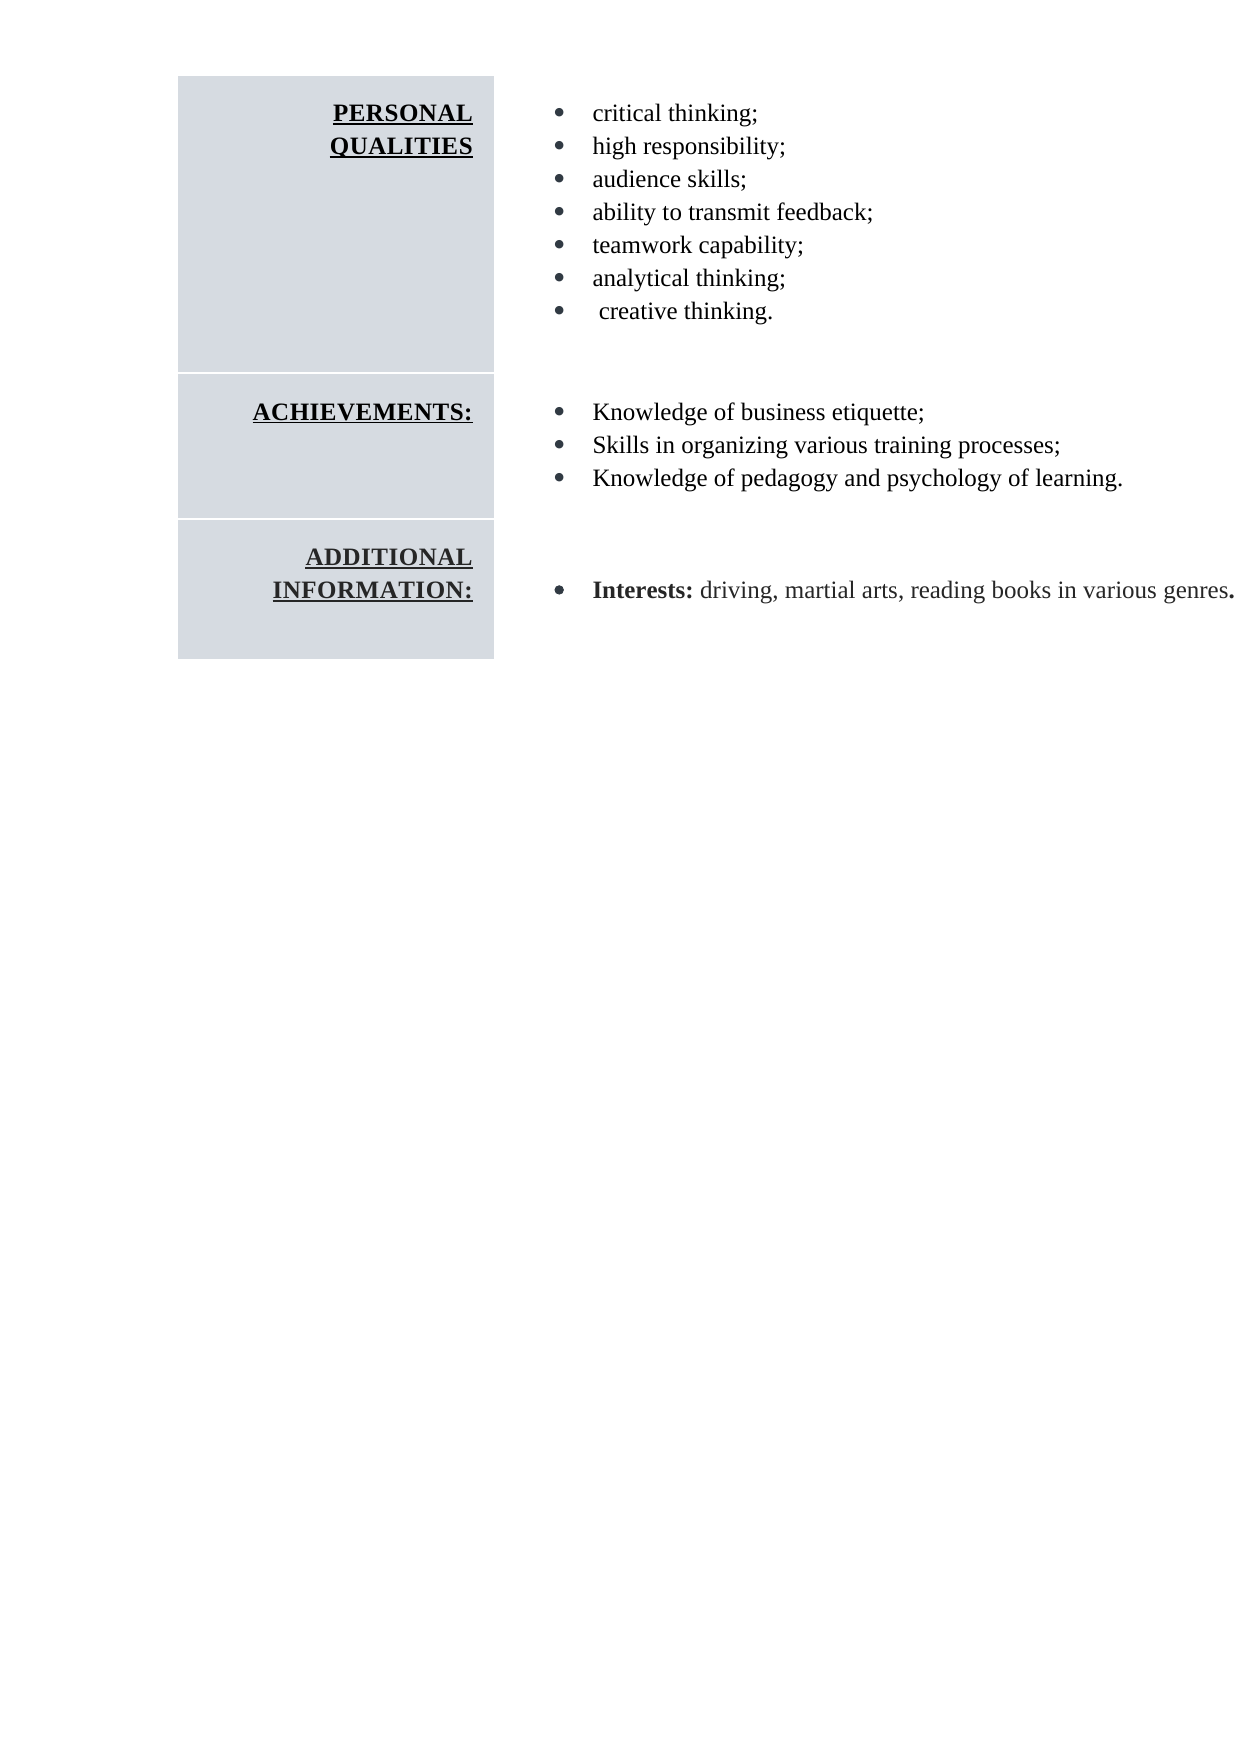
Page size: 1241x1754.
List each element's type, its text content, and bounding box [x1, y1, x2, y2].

table_cell ACHIEVEMENTS: [178, 374, 494, 518]
table_cell Interests: driving, martial arts, reading books in various genres. [496, 520, 1239, 659]
table_cell critical thinking; high responsibility; audience skills; ability to transmit feedback; teamwork capability; analytical thinking; creative thinking. [496, 76, 1239, 372]
table_cell Knowledge of business etiquette; Skills in organizing various training processes; Knowledge of pedagogy and psychology of learning. [496, 374, 1239, 518]
table_cell ADDITIONAL INFORMATION: [178, 520, 494, 659]
table_cell PERSONAL QUALITIES [178, 76, 494, 372]
